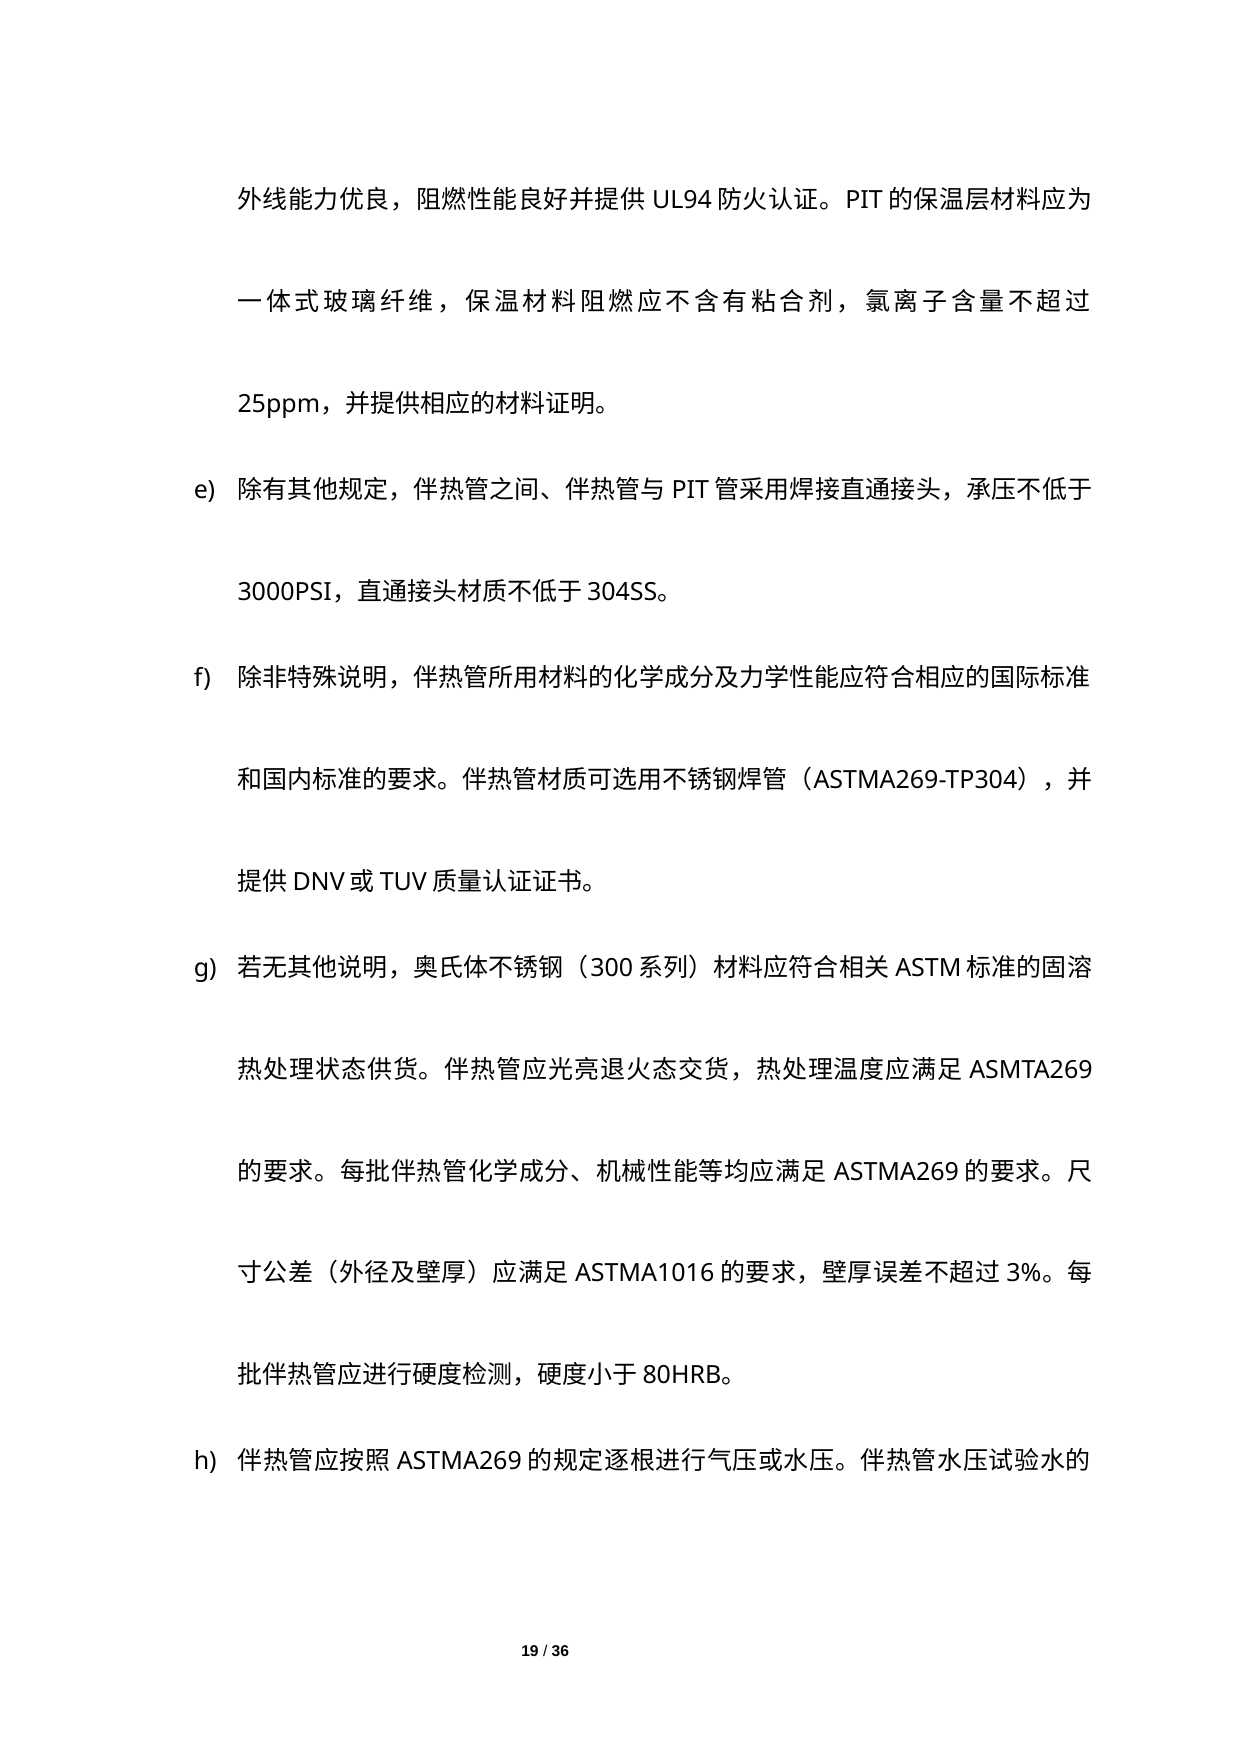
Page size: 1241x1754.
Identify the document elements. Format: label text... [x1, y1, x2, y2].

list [193, 164, 1092, 436]
list 除有其他规定，伴热管之间、伴热管与PIT管采用焊接直通接头，承压不低于3000PSI，直通接头材质不低于304SS。 [193, 454, 1092, 623]
list 除非特殊说明，伴热管所用材料的化学成分及力学性能应符合相应的国际标准和国内标准的要求。伴热管材质可选用不锈钢焊管（ASTMA269-TP304），并提供DNV或TUV质量认证证书。 [193, 642, 1092, 913]
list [193, 1425, 1092, 1493]
list 若无其他说明，奥氏体不锈钢（300系列）材料应符合相关ASTM标准的固溶热处理状态供货。伴热管应光亮退火态交货，热处理温度应满足ASMTA269的要求。每批伴热管化学成分、机械性能等均应满足ASTMA269的要求。尺寸公差（外径及壁厚）应满足ASTMA1016的要求，壁厚误差不超过3%。每批伴热管应进行硬度检测，硬度小于80HRB。 [193, 931, 1092, 1407]
